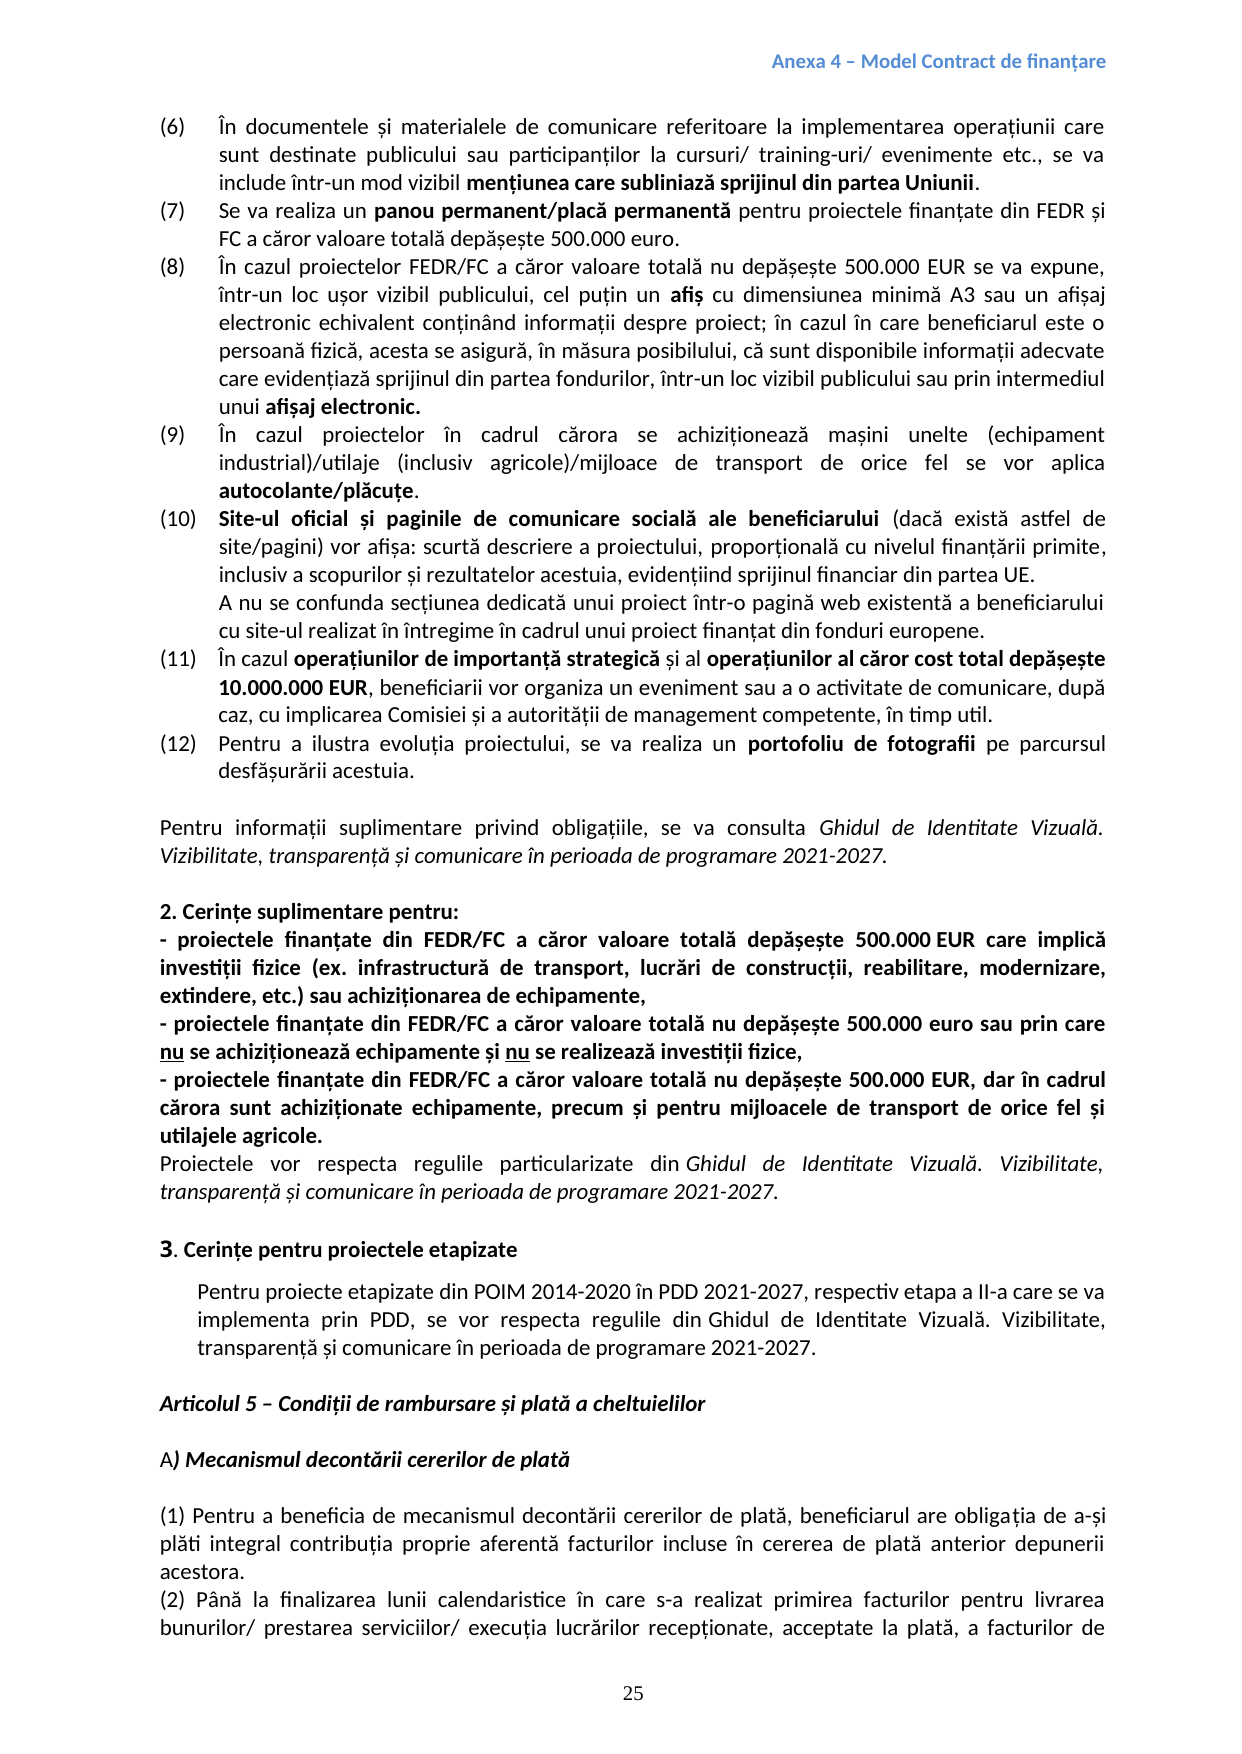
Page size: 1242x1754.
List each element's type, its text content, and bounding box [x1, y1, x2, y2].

text A nu se confunda secțiunea dedicată unui proiect într-o pagină web existentă a beneficiarului cu site-ul realizat în întregime în cadrul unui proiect finanțat din fonduri europene. [218, 588, 1106, 644]
text (1) Pentru a beneficia de mecanismul decontării cererilor de plată, beneficiarul are obligaţia de a-şi plăti integral contribuţia proprie aferentă facturilor incluse în cererea de plată anterior depunerii acestora. [159, 1501, 1106, 1585]
list Site-ul oficial și paginile de comunicare socială ale beneficiarului (dacă există astfel de site/pagini) vor afișa: scurtă descriere a proiectului, proporțională cu nivelul finanțării primite, inclusiv a scopurilor și rezultatelor acestuia, evidențiind sprijinul financiar din partea UE. [159, 504, 1106, 588]
text Articolul 5 – Condiţii de rambursare şi plată a cheltuielilor [159, 1389, 1106, 1417]
text - proiectele finanțate din FEDR/FC a căror valoare totală nu depășește 500.000 EUR, dar în cadrul cărora sunt achiziționate echipamente, precum și pentru mijloacele de transport de orice fel și utilajele agricole. [159, 1065, 1106, 1149]
list În cazul proiectelor FEDR/FC a căror valoare totală nu depășește 500.000 EUR se va expune, într-un loc ușor vizibil publicului, cel puțin un afiș cu dimensiunea minimă A3 sau un afișaj electronic echivalent conținând informații despre proiect; în cazul în care beneficiarul este o persoană fizică, acesta se asigură, în măsura posibilului, că sunt disponibile informații adecvate care evidențiază sprijinul din partea fondurilor, într-un loc vizibil publicului sau prin intermediul unui afișaj electronic. [159, 252, 1106, 420]
text 3. Cerințe pentru proiectele etapizate [159, 1233, 1106, 1264]
list În cazul operațiunilor de importanță strategică și al operațiunilor al căror cost total depășește 10.000.000 EUR, beneficiarii vor organiza un eveniment sau a o activitate de comunicare, după caz, cu implicarea Comisiei și a autorității de management competente, în timp util. [159, 644, 1106, 729]
text Pentru proiecte etapizate din POIM 2014-2020 în PDD 2021-2027, respectiv etapa a II-a care se va implementa prin PDD, se vor respecta regulile din Ghidul de Identitate Vizuală. Vizibilitate, transparență și comunicare în perioada de programare 2021-2027. [197, 1277, 1106, 1361]
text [159, 1585, 1106, 1641]
list În documentele și materialele de comunicare referitoare la implementarea operațiunii care sunt destinate publicului sau participanților la cursuri/ training-uri/ evenimente etc., se va include într-un mod vizibil mențiunea care subliniază sprijinul din partea Uniunii. [159, 112, 1106, 196]
text - proiectele finanțate din FEDR/FC a căror valoare totală nu depășește 500.000 euro sau prin care nu se achiziționează echipamente și nu se realizează investiții fizice, [159, 1009, 1106, 1065]
list Se va realiza un panou permanent/placă permanentă pentru proiectele finanțate din FEDR și FC a căror valoare totală depășește 500.000 euro. [159, 196, 1106, 252]
list Pentru a ilustra evoluția proiectului, se va realiza un portofoliu de fotografii pe parcursul desfășurării acestuia. [159, 729, 1106, 785]
text Pentru informații suplimentare privind obligațiile, se va consulta Ghidul de Identitate Vizuală. Vizibilitate, transparență și comunicare în perioada de programare 2021-2027. [159, 813, 1106, 869]
list În cazul proiectelor în cadrul cărora se achiziționează mașini unelte (echipament industrial)/utilaje (inclusiv agricole)/mijloace de transport de orice fel se vor aplica autocolante/plăcuțe. [159, 420, 1106, 504]
text A) Mecanismul decontării cererilor de plată [159, 1445, 1106, 1473]
text 2. Cerințe suplimentare pentru: [159, 897, 1106, 925]
text - proiectele finanțate din FEDR/FC a căror valoare totală depășește 500.000 EUR care implică investiții fizice (ex. infrastructură de transport, lucrări de construcții, reabilitare, modernizare, extindere, etc.) sau achiziționarea de echipamente, [159, 925, 1106, 1009]
text Proiectele vor respecta regulile particularizate din Ghidul de Identitate Vizuală. Vizibilitate, transparență și comunicare în perioada de programare 2021-2027. [159, 1149, 1106, 1205]
